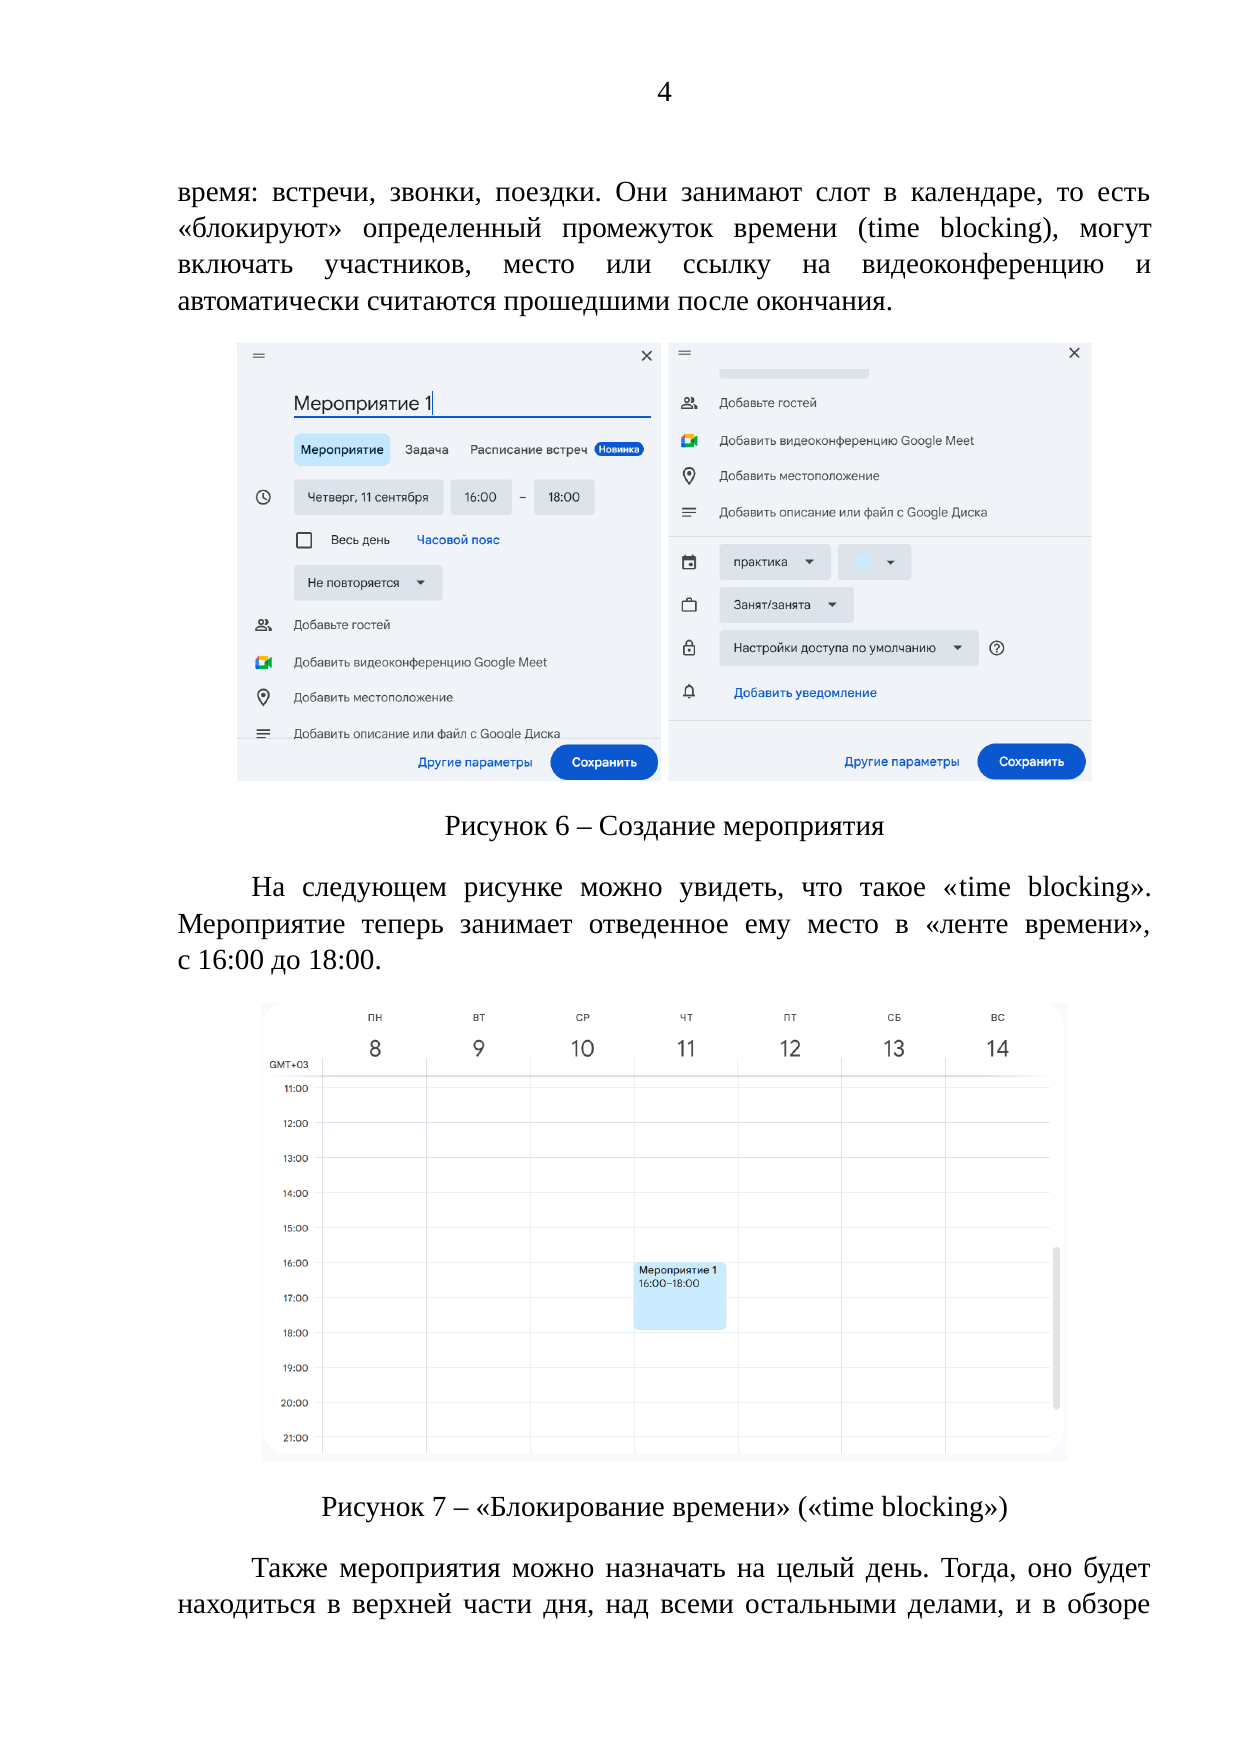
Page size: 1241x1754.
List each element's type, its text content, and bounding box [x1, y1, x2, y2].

picture [237, 343, 662, 781]
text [177, 174, 1152, 316]
picture [261, 1003, 1068, 1462]
text На следующем рисунке можно увидеть, что такое «time blocking». Мероприятие теперь занимает отведенное ему место в «ленте времени», с 16:00 до 18:00. [177, 869, 1152, 975]
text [177, 1550, 1152, 1620]
picture [668, 343, 1092, 781]
